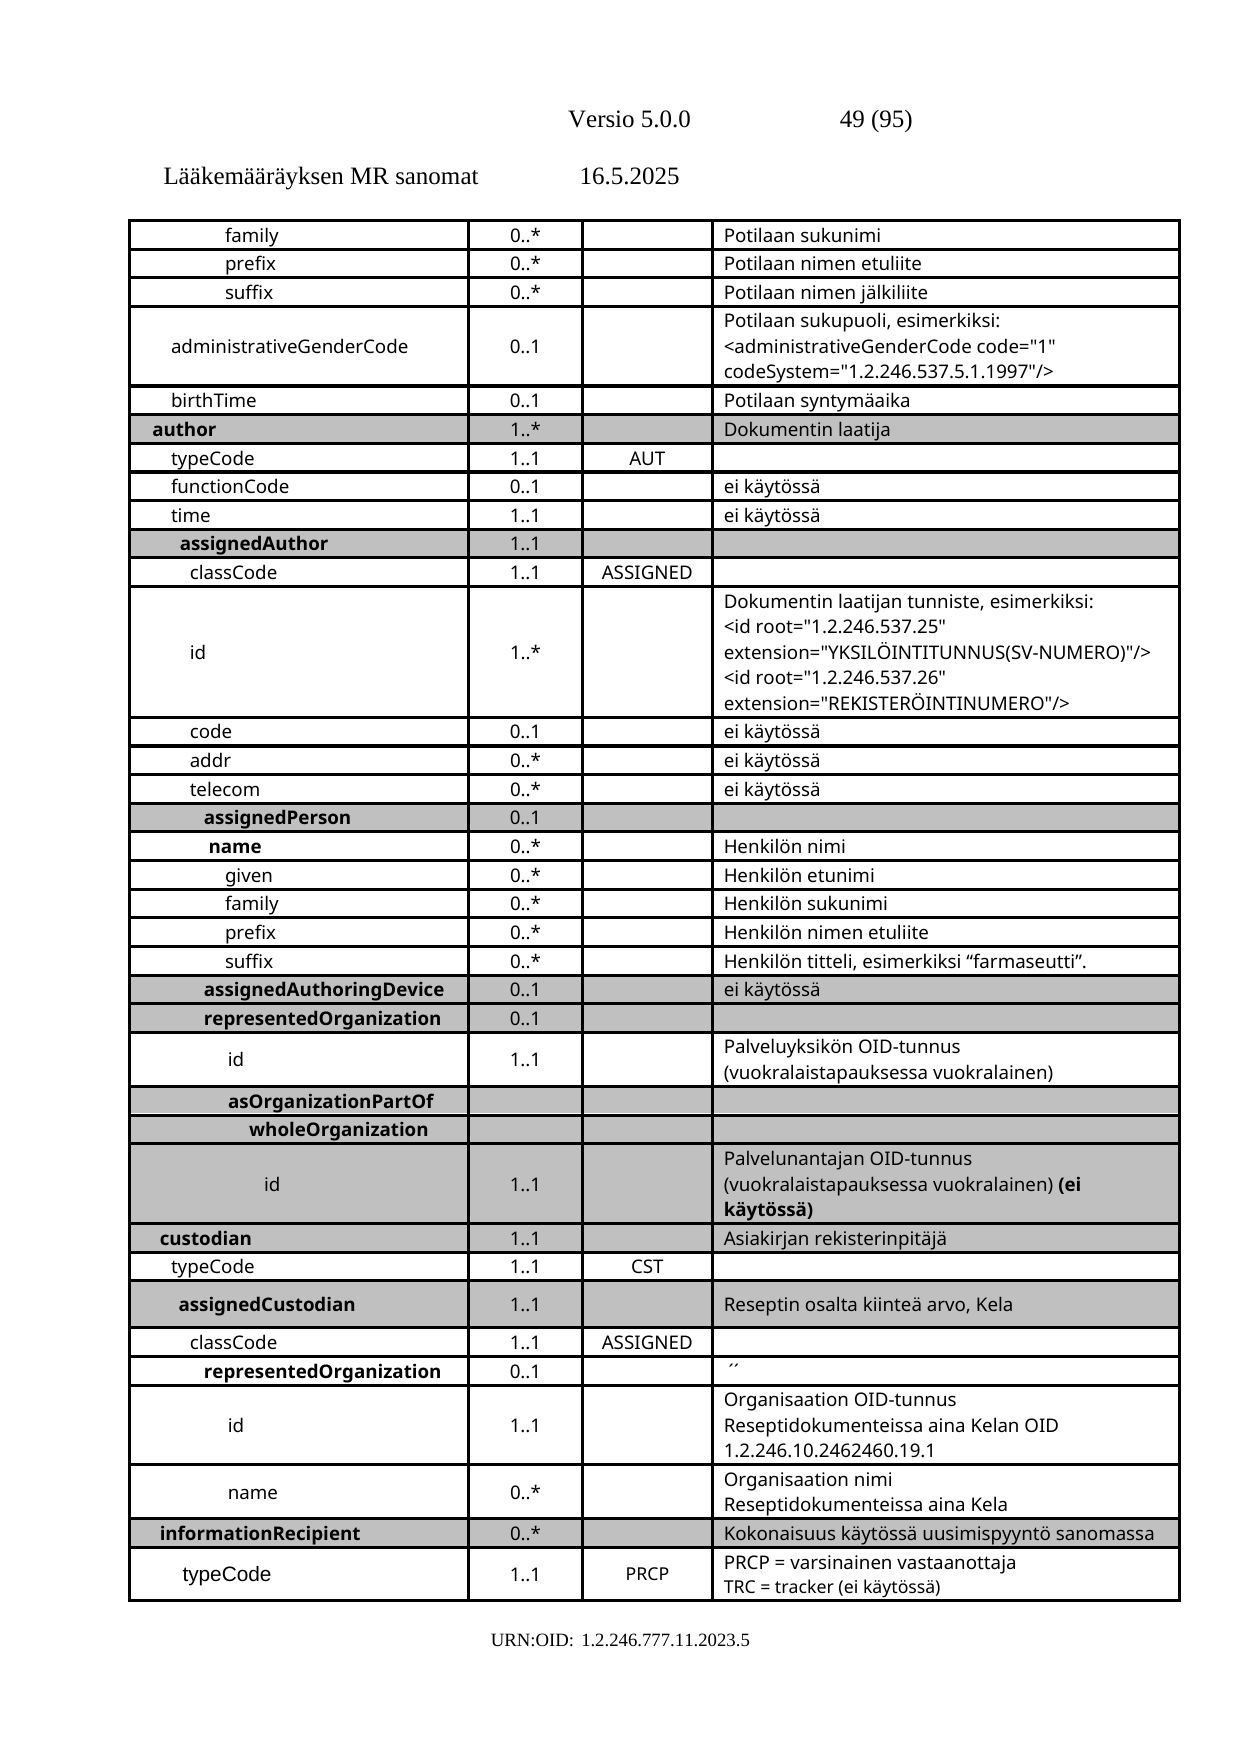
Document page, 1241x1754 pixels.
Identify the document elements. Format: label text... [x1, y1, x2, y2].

table_cell [714, 1254, 1178, 1279]
table_cell Palvelunantajan OID-tunnus (vuokralaistapauksessa vuokralainen) (ei käytössä) [714, 1145, 1178, 1222]
table_cell ei käytössä [714, 719, 1178, 744]
table_cell Potilaan sukupuoli, esimerkiksi: <administrativeGenderCode code="1" codeSystem="1.2.246.537.5.1.1997"/> [714, 308, 1178, 384]
table_cell Organisaation nimi Reseptidokumenteissa aina Kela [714, 1466, 1178, 1517]
table_cell 1..* [470, 416, 581, 442]
table_cell family [131, 891, 467, 916]
table_cell ei käytössä [714, 502, 1178, 528]
table_cell ei käytössä [714, 748, 1178, 773]
table_cell [584, 1387, 711, 1463]
table_cell Kokonaisuus käytössä uusimispyyntö sanomassa [714, 1520, 1178, 1546]
table_cell Potilaan sukunimi [714, 222, 1178, 247]
table_cell functionCode [131, 474, 467, 499]
table_cell 0..* [470, 862, 581, 887]
table_cell id [131, 1034, 467, 1085]
table_cell 0..* [470, 948, 581, 973]
table_cell [584, 531, 711, 556]
table_cell informationRecipient [131, 1520, 467, 1546]
table_cell typeCode [131, 1549, 467, 1599]
table_cell [584, 388, 711, 413]
table_cell 1..1 [470, 1387, 581, 1463]
table_cell 1..1 [470, 1225, 581, 1251]
table_cell 1..1 [470, 502, 581, 528]
table_cell 0..1 [470, 308, 581, 384]
table_cell Potilaan nimen jälkiliite [714, 279, 1178, 305]
table_cell ei käytössä [714, 776, 1178, 802]
table_cell [584, 308, 711, 384]
table_cell [584, 748, 711, 773]
table_cell [584, 416, 711, 442]
table_cell [714, 1005, 1178, 1031]
table_cell [584, 502, 711, 528]
table_cell [584, 1005, 711, 1031]
table_cell assignedAuthoringDevice [131, 977, 467, 1002]
table_cell author [131, 416, 467, 442]
table_cell 1..1 [470, 1329, 581, 1355]
table_cell assignedAuthor [131, 531, 467, 556]
table_cell Dokumentin laatijan tunniste, esimerkiksi: <id root="1.2.246.537.25" extension="YKSILÖINTITUNNUS(SV-NUMERO)"/> <id root="1.2.246.537.26" extension="REKISTERÖINTINUMERO"/> [714, 588, 1178, 716]
table_cell [584, 251, 711, 276]
table_cell time [131, 502, 467, 528]
table_cell Henkilön titteli, esimerkiksi “farmaseutti”. [714, 948, 1178, 973]
table_cell Reseptin osalta kiinteä arvo, Kela [714, 1282, 1178, 1326]
table_cell [584, 977, 711, 1002]
table_cell 0..* [470, 891, 581, 916]
table_cell assignedCustodian [131, 1282, 467, 1326]
table_cell [584, 588, 711, 716]
table_cell typeCode [131, 1254, 467, 1279]
table_cell given [131, 862, 467, 887]
table_cell [714, 1088, 1178, 1113]
table_cell 0..1 [470, 1005, 581, 1031]
table_cell 0..* [470, 222, 581, 247]
table_cell prefix [131, 919, 467, 945]
table_cell [584, 279, 711, 305]
table_cell telecom [131, 776, 467, 802]
table_cell asOrganizationPartOf [131, 1088, 467, 1113]
table_cell Organisaation OID-tunnus Reseptidokumenteissa aina Kelan OID 1.2.246.10.2462460.19.1 [714, 1387, 1178, 1463]
table_cell representedOrganization [131, 1005, 467, 1031]
table_cell Palveluyksikön OID-tunnus (vuokralaistapauksessa vuokralainen) [714, 1034, 1178, 1085]
table_cell [714, 559, 1178, 585]
table_cell id [131, 588, 467, 716]
table_cell 1..1 [470, 1549, 581, 1599]
table_cell 1..1 [470, 445, 581, 470]
table_cell Potilaan syntymäaika [714, 388, 1178, 413]
table_cell [584, 1520, 711, 1546]
table_cell 1..* [470, 588, 581, 716]
table_cell name [131, 1466, 467, 1517]
table_cell custodian [131, 1225, 467, 1251]
table_cell 0..* [470, 1520, 581, 1546]
table_cell 1..1 [470, 1034, 581, 1085]
table_cell 1..1 [470, 531, 581, 556]
table_cell 0..1 [470, 719, 581, 744]
table_cell [584, 776, 711, 802]
table_cell [584, 1282, 711, 1326]
table_cell [584, 1117, 711, 1142]
table_cell ei käytössä [714, 474, 1178, 499]
table_cell birthTime [131, 388, 467, 413]
table_cell Potilaan nimen etuliite [714, 251, 1178, 276]
table_cell prefix [131, 251, 467, 276]
table_cell 0..* [470, 748, 581, 773]
table_cell [714, 1329, 1178, 1355]
table_cell Henkilön etunimi [714, 862, 1178, 887]
table_cell [584, 948, 711, 973]
table_cell 0..1 [470, 388, 581, 413]
table_cell assignedPerson [131, 805, 467, 830]
table_cell addr [131, 748, 467, 773]
table_cell id [131, 1387, 467, 1463]
table_cell [714, 1117, 1178, 1142]
table_cell 1..1 [470, 1145, 581, 1222]
table_cell 0..1 [470, 805, 581, 830]
table_cell 0..1 [470, 474, 581, 499]
table_cell ASSIGNED [584, 1329, 711, 1355]
table_cell name [131, 833, 467, 859]
table_cell Dokumentin laatija [714, 416, 1178, 442]
table_cell Asiakirjan rekisterinpitäjä [714, 1225, 1178, 1251]
table_cell [584, 719, 711, 744]
table_cell [584, 1225, 711, 1251]
table_cell [584, 1145, 711, 1222]
table_cell 0..* [470, 251, 581, 276]
table_cell [584, 919, 711, 945]
table_cell 0..1 [470, 977, 581, 1002]
table_cell classCode [131, 1329, 467, 1355]
table_cell [584, 1466, 711, 1517]
table_cell suffix [131, 279, 467, 305]
table_cell Henkilön nimen etuliite [714, 919, 1178, 945]
table_cell 1..1 [470, 1254, 581, 1279]
table_cell id [131, 1145, 467, 1222]
table_cell 0..* [470, 919, 581, 945]
table_cell PRCP = varsinainen vastaanottaja TRC = tracker (ei käytössä) [714, 1549, 1178, 1599]
table_cell [714, 805, 1178, 830]
table_cell typeCode [131, 445, 467, 470]
table_cell [584, 862, 711, 887]
table_cell 0..* [470, 833, 581, 859]
table_cell Henkilön sukunimi [714, 891, 1178, 916]
table_cell 0..* [470, 279, 581, 305]
table_cell [714, 531, 1178, 556]
table_cell Henkilön nimi [714, 833, 1178, 859]
table_cell ei käytössä [714, 977, 1178, 1002]
table_cell 0..* [470, 1466, 581, 1517]
table_cell representedOrganization [131, 1358, 467, 1383]
table_cell [584, 1088, 711, 1113]
table_cell [470, 1088, 581, 1113]
table_cell 1..1 [470, 1282, 581, 1326]
table_cell [584, 222, 711, 247]
table_cell 0..1 [470, 1358, 581, 1383]
table_cell PRCP [584, 1549, 711, 1599]
table_cell [584, 474, 711, 499]
table_cell suffix [131, 948, 467, 973]
table_cell [584, 833, 711, 859]
table_cell [470, 1117, 581, 1142]
table_cell [714, 445, 1178, 470]
table_cell ´´ [714, 1358, 1178, 1383]
table_cell [584, 1034, 711, 1085]
table_cell CST [584, 1254, 711, 1279]
table_cell AUT [584, 445, 711, 470]
table_cell code [131, 719, 467, 744]
table_cell 1..1 [470, 559, 581, 585]
table_cell classCode [131, 559, 467, 585]
table_cell wholeOrganization [131, 1117, 467, 1142]
table_cell ASSIGNED [584, 559, 711, 585]
table_cell [584, 1358, 711, 1383]
table_cell family [131, 222, 467, 247]
table_cell [584, 805, 711, 830]
table_cell 0..* [470, 776, 581, 802]
table_cell [584, 891, 711, 916]
table_cell administrativeGenderCode [131, 308, 467, 384]
